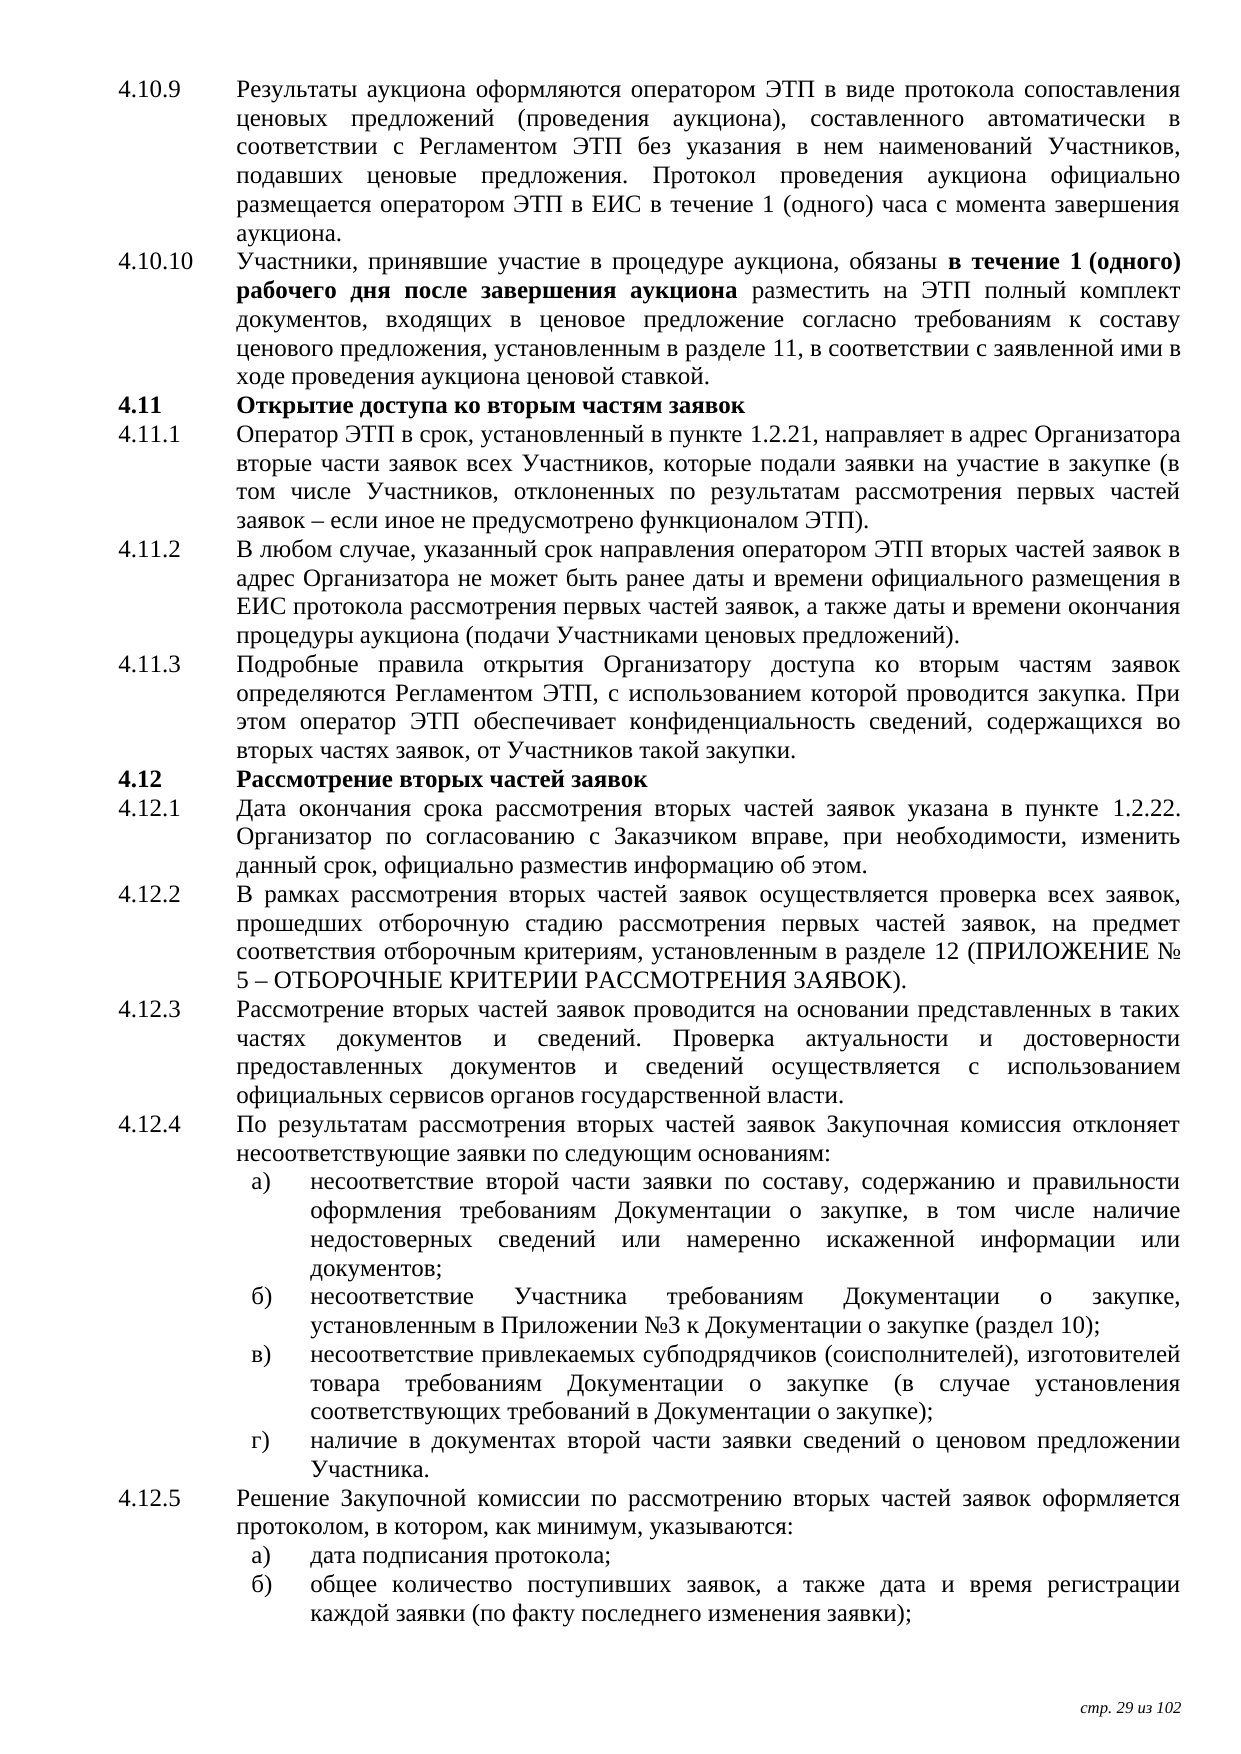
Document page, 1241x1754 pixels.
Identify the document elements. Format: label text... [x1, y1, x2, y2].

text Участники, принявшие участие в процедуре аукциона, обязаны в течение 1 (одного) рабочего дня после завершения аукциона разместить на ЭТП полный комплект документов, входящих в ценовое предложение согласно требованиям к составу ценового предложения, установленным в разделе 11, в соответствии с заявленной ими в ходе проведения аукциона ценовой ставкой. [118, 246, 1181, 390]
list Решение Закупочной комиссии по рассмотрению вторых частей заявок оформляется протоколом, в котором, как минимум, указываются: [118, 1483, 1181, 1540]
list общее количество поступивших заявок, а также дата и время регистрации каждой заявки (по факту последнего изменения заявки); [251, 1569, 1181, 1626]
text Подробные правила открытия Организатору доступа ко вторым частям заявок определяются Регламентом ЭТП, с использованием которой проводится закупка. При этом оператор ЭТП обеспечивает конфиденциальность сведений, содержащихся во вторых частях заявок, от Участников такой закупки. [118, 649, 1181, 764]
text Дата окончания срока рассмотрения вторых частей заявок указана в пункте 1.2.22. Организатор по согласованию с Заказчиком вправе, при необходимости, изменить данный срок, официально разместив информацию об этом. [118, 793, 1181, 879]
text несоответствие Участника требованиям Документации о закупке, установленным в Приложении №3 к Документации о закупке (раздел 10); [251, 1281, 1181, 1339]
list Рассмотрение вторых частей заявок проводится на основании представленных в таких частях документов и сведений. Проверка актуальности и достоверности предоставленных документов и сведений осуществляется с использованием официальных сервисов органов государственной власти. [118, 994, 1181, 1109]
list дата подписания протокола; [251, 1540, 1181, 1569]
text В любом случае, указанный срок направления оператором ЭТП вторых частей заявок в адрес Организатора не может быть ранее даты и времени официального размещения в ЕИС протокола рассмотрения первых частей заявок, а также даты и времени окончания процедуры аукциона (подачи Участниками ценовых предложений). [118, 534, 1181, 649]
text Результаты аукциона оформляются оператором ЭТП в виде протокола сопоставления ценовых предложений (проведения аукциона), составленного автоматически в соответствии с Регламентом ЭТП без указания в нем наименований Участников, подавших ценовые предложения. Протокол проведения аукциона официально размещается оператором ЭТП в ЕИС в течение 1 (одного) часа с момента завершения аукциона. [118, 74, 1181, 246]
text несоответствие привлекаемых субподрядчиков (соисполнителей), изготовителей товара требованиям Документации о закупке (в случае установления соответствующих требований в Документации о закупке); [251, 1339, 1181, 1425]
text Оператор ЭТП в срок, установленный в пункте 1.2.21, направляет в адрес Организатора вторые части заявок всех Участников, которые подали заявки на участие в закупке (в том числе Участников, отклоненных по результатам рассмотрения первых частей заявок – если иное не предусмотрено функционалом ЭТП). [118, 419, 1181, 534]
text В рамках рассмотрения вторых частей заявок осуществляется проверка всех заявок, прошедших отборочную стадию рассмотрения первых частей заявок, на предмет соответствия отборочным критериям, установленным в разделе 12 (ПРИЛОЖЕНИЕ № 5 – ОТБОРОЧНЫЕ КРИТЕРИИ РАССМОТРЕНИЯ ЗАЯВОК). [118, 879, 1181, 994]
text несоответствие второй части заявки по составу, содержанию и правильности оформления требованиям Документации о закупке, в том числе наличие недостоверных сведений или намеренно искаженной информации или документов; [251, 1166, 1181, 1281]
subtitle Рассмотрение вторых частей заявок [118, 764, 1181, 793]
text По результатам рассмотрения вторых частей заявок Закупочная комиссия отклоняет несоответствующие заявки по следующим основаниям: [118, 1109, 1181, 1166]
text наличие в документах второй части заявки сведений о ценовом предложении Участника. [251, 1425, 1181, 1483]
subtitle Открытие доступа ко вторым частям заявок [118, 390, 1181, 419]
